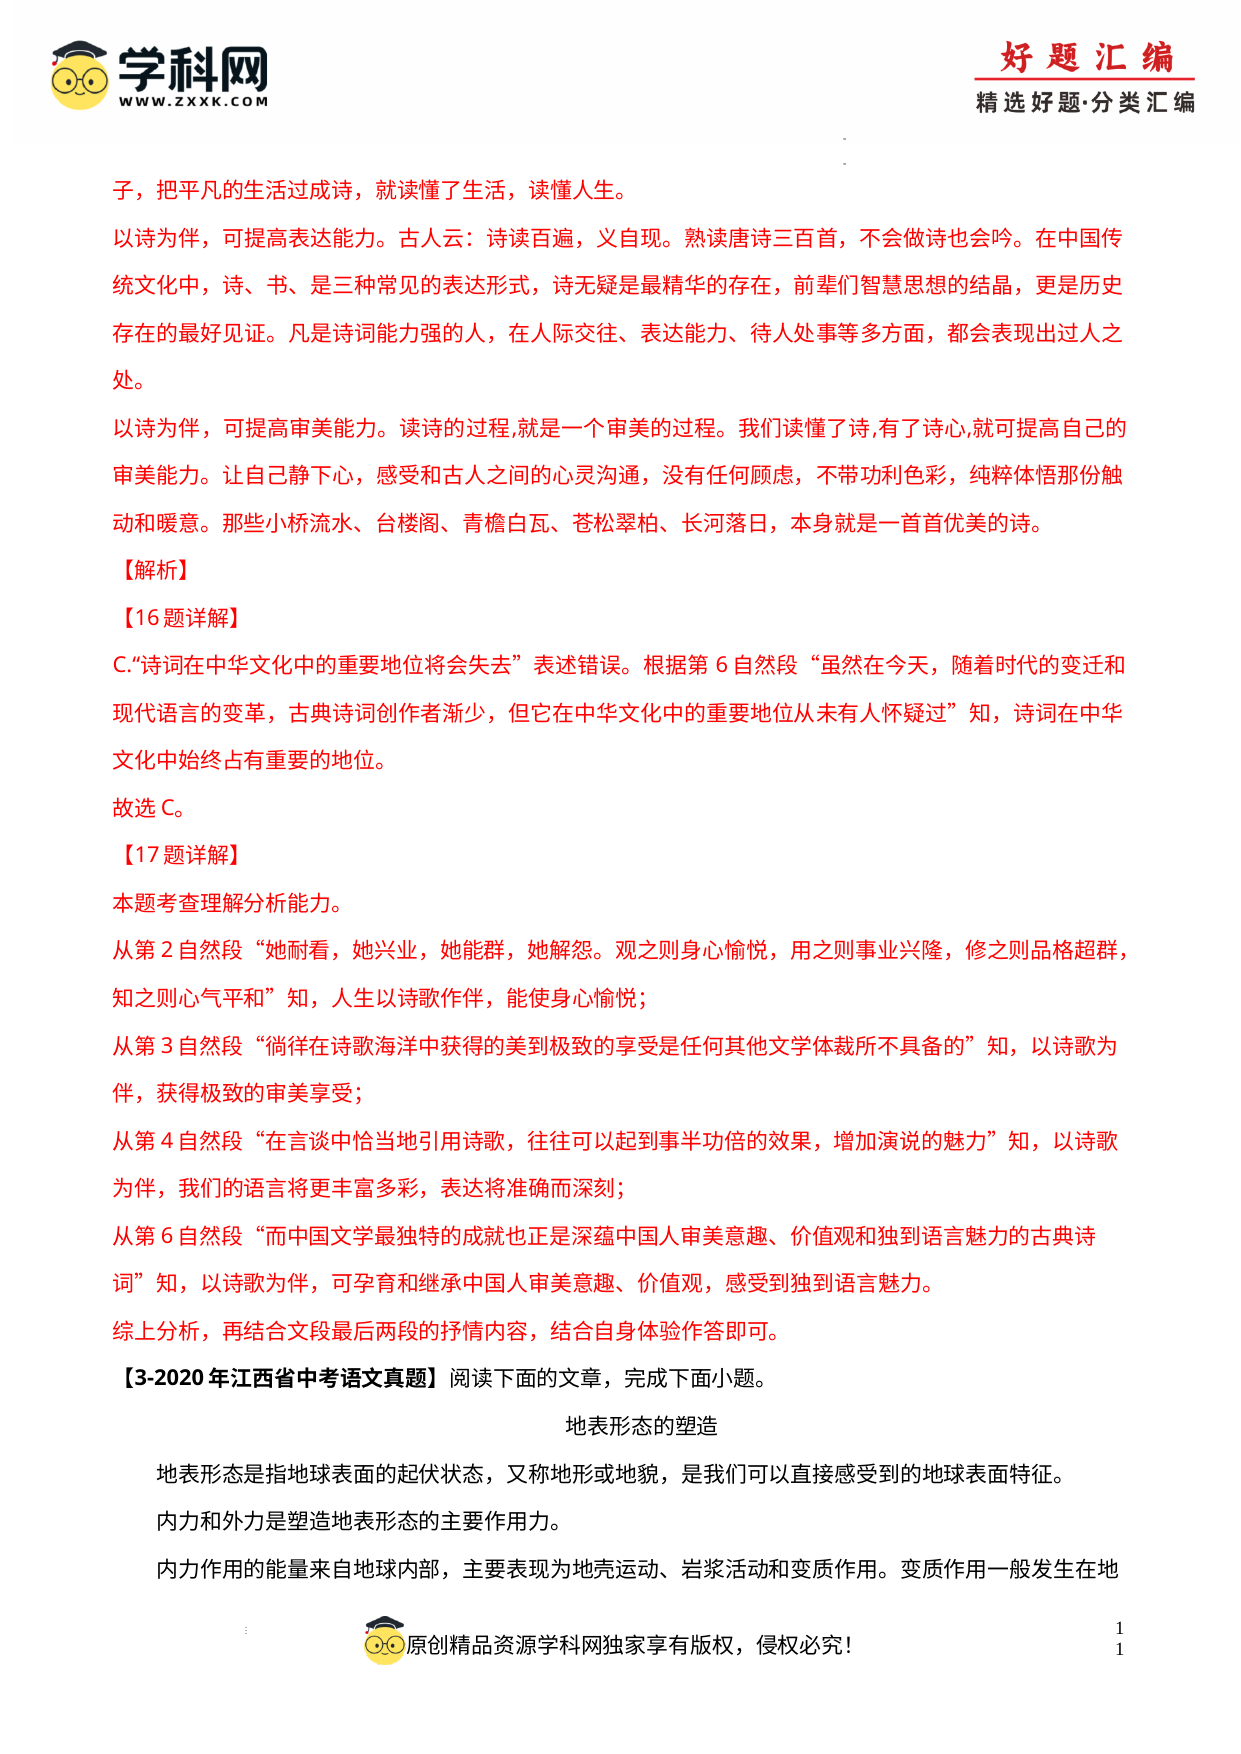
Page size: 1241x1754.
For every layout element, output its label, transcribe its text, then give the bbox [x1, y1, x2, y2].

text 地表形态的塑造 [112, 1409, 1128, 1441]
text 地表形态是指地球表面的起伏状态，又称地形或地貌，是我们可以直接感受到的地球表面特征。 [112, 1457, 1128, 1488]
text 【17题详解】 [112, 838, 1128, 870]
text 从第2自然段“她耐看，她兴业，她能群，她解怨。观之则身心愉悦，用之则事业兴隆，修之则品格超群，知之则心气平和”知，人生以诗歌作伴，能使身心愉悦； [112, 933, 1128, 1013]
picture [12, 0, 1241, 145]
text 内力和外力是塑造地表形态的主要作用力。 [112, 1504, 1128, 1536]
text 【16题详解】 [112, 601, 1128, 632]
picture [364, 1616, 406, 1665]
text 综上分析，再结合文段最后两段的抒情内容，结合自身体验作答即可。 [112, 1314, 1128, 1346]
text 从第6自然段“而中国文学最独特的成就也正是深蕴中国人审美意趣、价值观和独到语言魅力的古典诗词”知，以诗歌为伴，可孕育和继承中国人审美意趣、价值观，感受到独到语言魅力。 [112, 1219, 1128, 1298]
text 本题考查理解分析能力。 [112, 886, 1128, 918]
text C.“诗词在中华文化中的重要地位将会失去”表述错误。根据第6自然段“虽然在今天，随着时代的变迁和现代语言的变革，古典诗词创作者渐少，但它在中华文化中的重要地位从未有人怀疑过”知，诗词在中华文化中始终占有重要的地位。 [112, 648, 1128, 775]
text 从第3自然段“徜徉在诗歌海洋中获得的美到极致的享受是任何其他文学体裁所不具备的”知，以诗歌为伴，获得极致的审美享受； [112, 1029, 1128, 1108]
text 【3-2020年江西省中考语文真题】阅读下面的文章，完成下面小题。 [112, 1361, 1128, 1393]
text 故选C。 [112, 791, 1128, 823]
text 从第4自然段“在言谈中恰当地引用诗歌，往往可以起到事半功倍的效果，增加演说的魅力”知，以诗歌为伴，我们的语言将更丰富多彩，表达将准确而深刻； [112, 1124, 1128, 1203]
